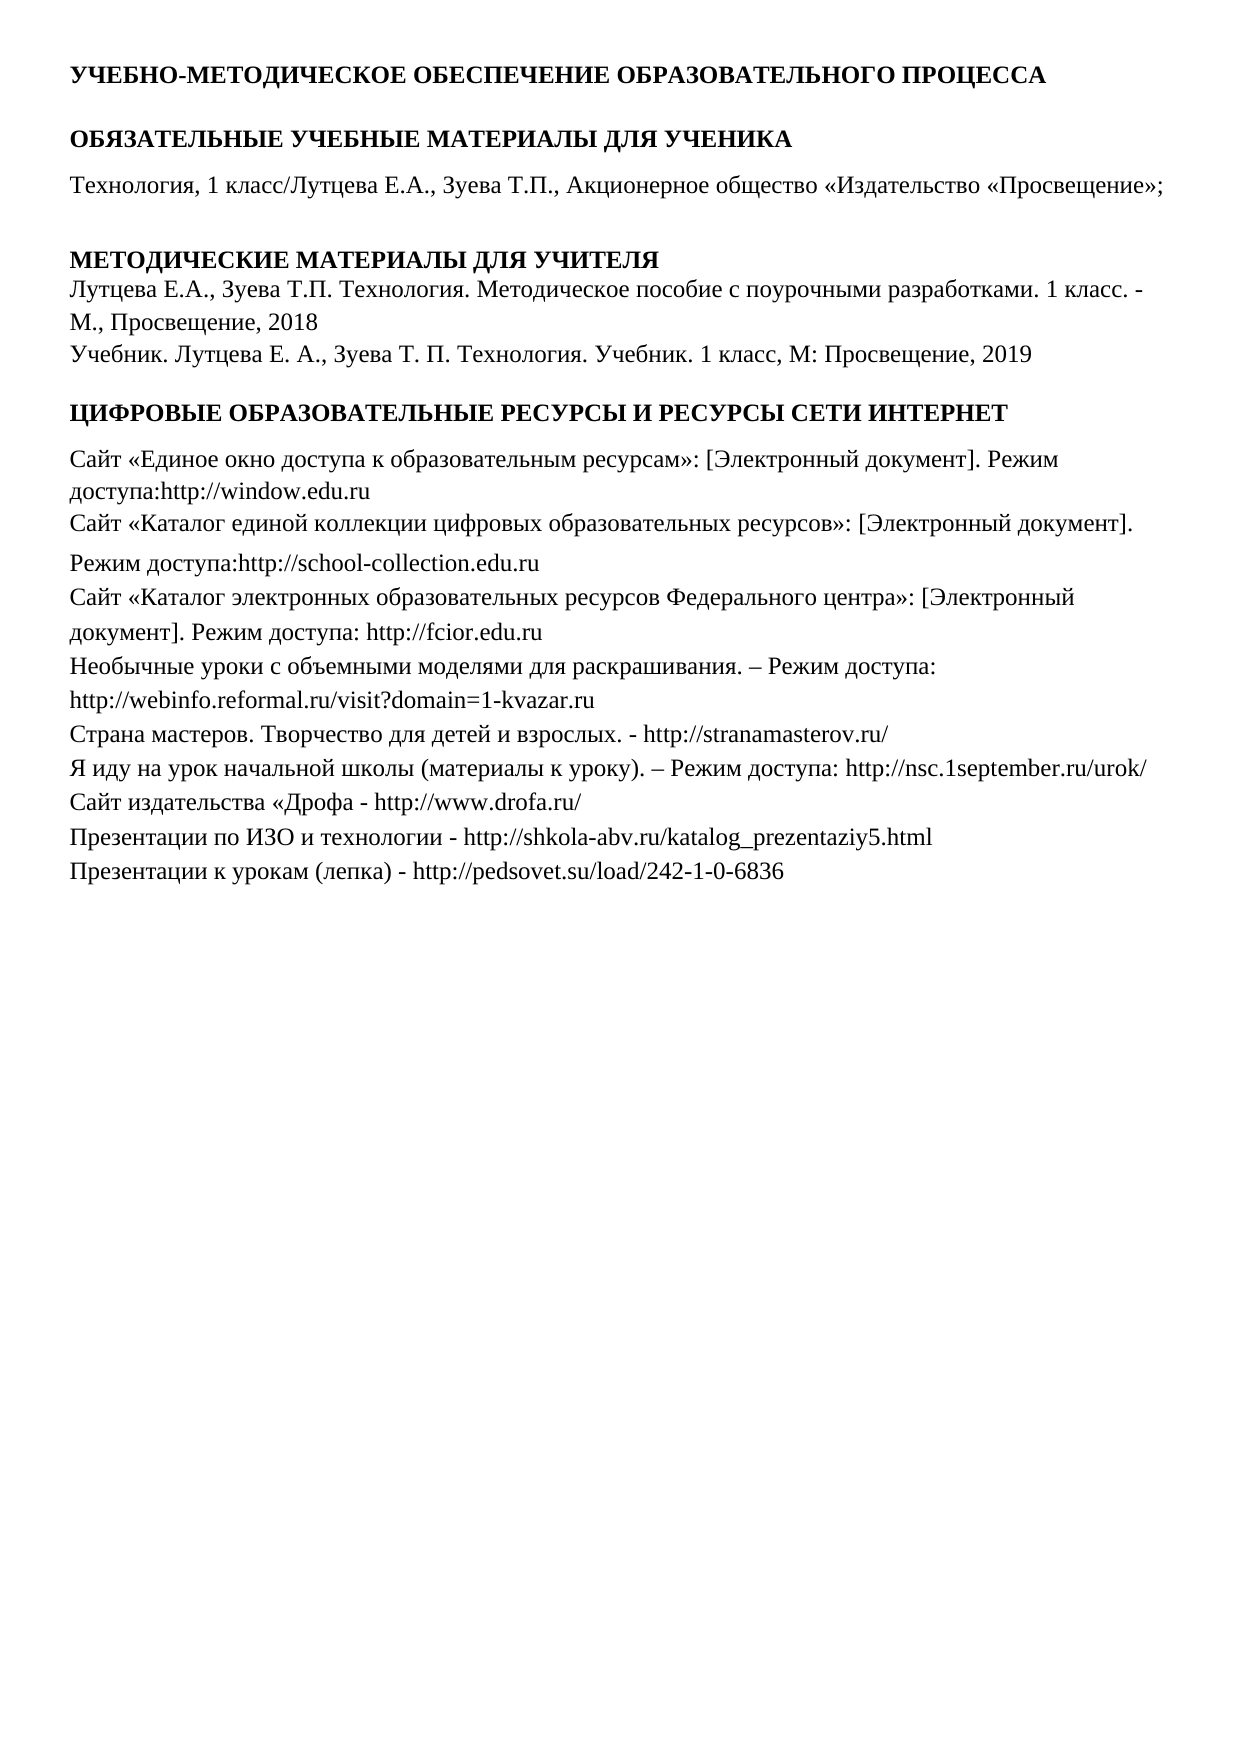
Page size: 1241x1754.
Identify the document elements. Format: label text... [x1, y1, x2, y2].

text МЕТОДИЧЕСКИЕ МАТЕРИАЛЫ ДЛЯ УЧИТЕЛЯ [69, 247, 1172, 274]
text УЧЕБНО-МЕТОДИЧЕСКОЕ ОБЕСПЕЧЕНИЕ ОБРАЗОВАТЕЛЬНОГО ПРОЦЕССА [69, 62, 1172, 89]
text ЦИФРОВЫЕ ОБРАЗОВАТЕЛЬНЫЕ РЕСУРСЫ И РЕСУРСЫ СЕТИ ИНТЕРНЕТ [69, 399, 1172, 426]
text Режим доступа:http://school-collection.edu.ru Сайт «Каталог электронных образовательных ресурсов Федерального центра»: [Электронный документ]. Режим доступа: http://fcior.edu.ru Необычные уроки с объемными моделями для раскрашивания. – Режим доступа: http://webinfo.reformal.ru/visit?domain=1-kvazar.ru Страна мастеров. Творчество для детей и взрослых. - http://stranamasterov.ru/ Я иду на урок начальной школы (материалы к уроку). – Режим доступа: http://nsc.1september.ru/urok/ Сайт издательства «Дрофа - http://www.drofa.ru/ Презентации по ИЗО и технологии - http://shkola-abv.ru/katalog_prezentaziy5.html Презентации к урокам (лепка) - http://pedsovet.su/load/242-1-0-6836 [69, 548, 1157, 884]
text Сайт «Единое окно доступа к образовательным ресурсам»: [Электронный документ]. Режим доступа:http://window.edu.ru Сайт «Каталог единой коллекции цифровых образовательных ресурсов»: [Электронный документ]. [69, 444, 1142, 537]
text ОБЯЗАТЕЛЬНЫЕ УЧЕБНЫЕ МАТЕРИАЛЫ ДЛЯ УЧЕНИКА [69, 125, 1172, 153]
text Лутцева Е.А., Зуева Т.П. Технология. Методическое пособие с поурочными разработками. 1 класс. -М., Просвещение, 2018 Учебник. Лутцева Е. А., Зуева Т. П. Технология. Учебник. 1 класс, М: Просвещение, 2019 [69, 274, 1157, 368]
text Технология, 1 класс/Лутцева Е.А., Зуева Т.П., Акционерное общество «Издательство «Просвещение»; [69, 170, 1172, 199]
